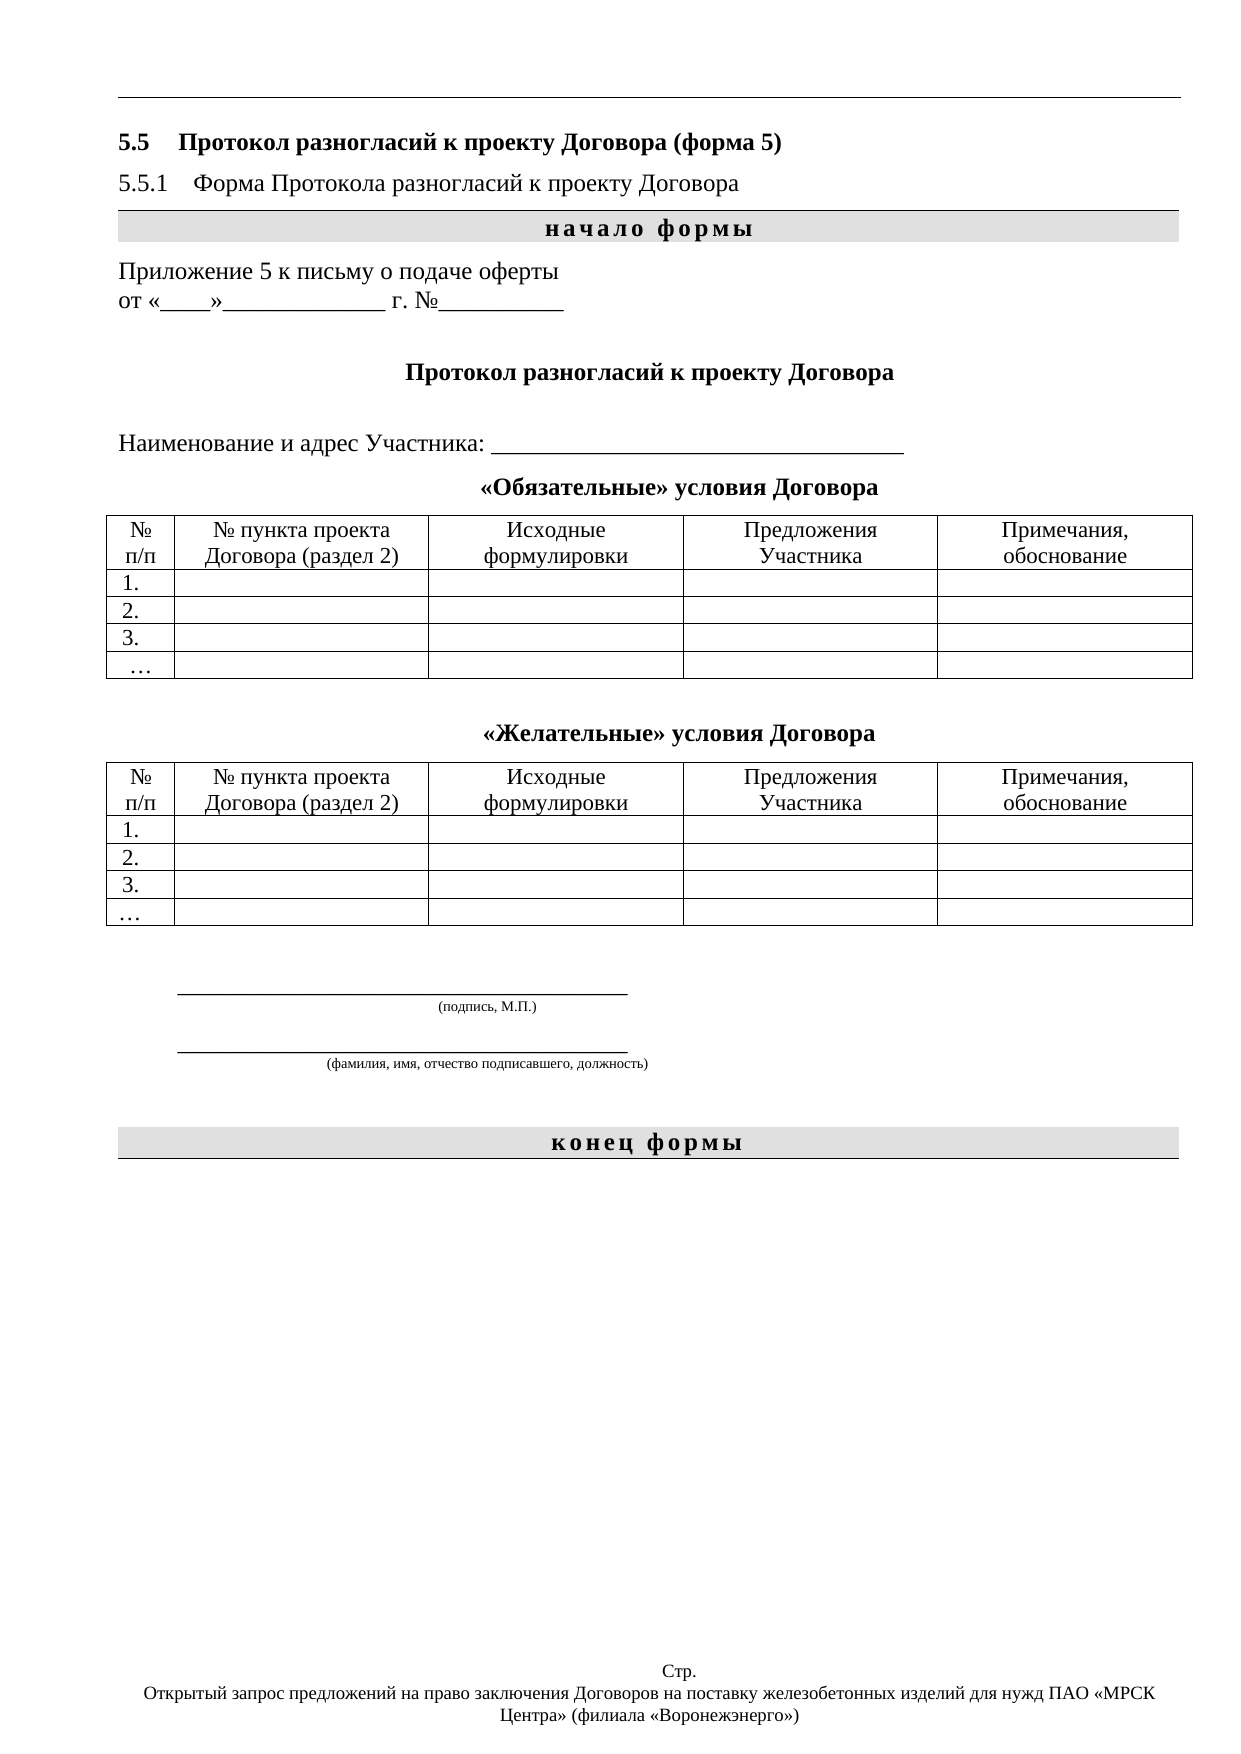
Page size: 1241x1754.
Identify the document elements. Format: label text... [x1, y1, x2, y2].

table_header Примечания, обоснование [938, 516, 1192, 568]
table_cell [175, 899, 428, 925]
table_cell [175, 871, 428, 898]
table_header Исходные формулировки [429, 516, 683, 568]
table_cell [429, 624, 683, 651]
table_header Примечания, обоснование [938, 763, 1192, 815]
table_cell [175, 816, 428, 843]
table_cell [107, 871, 174, 898]
table_cell [684, 816, 937, 843]
table_cell [684, 624, 937, 651]
table_cell [429, 597, 683, 623]
text (подпись, М.П.) [118, 998, 797, 1027]
table_cell [107, 816, 174, 843]
table_cell [938, 899, 1192, 925]
table_cell [938, 597, 1192, 623]
table_header № пункта проекта Договора (раздел 2) [175, 516, 428, 568]
table_cell [938, 816, 1192, 843]
table_header № п/п [107, 516, 174, 568]
table_cell [107, 597, 174, 623]
table_cell [429, 570, 683, 596]
text ____________________________________ [118, 1027, 1181, 1055]
table_cell [175, 844, 428, 870]
table_cell [107, 570, 174, 596]
subtitle Форма Протокола разногласий к проекту Договора [118, 168, 1181, 197]
table_cell [429, 871, 683, 898]
table_cell [175, 624, 428, 651]
text Приложение 5 к письму о подаче оферты от «____»_____________ г. №__________ [118, 256, 1181, 313]
table_cell [429, 844, 683, 870]
table_cell [684, 570, 937, 596]
text (фамилия, имя, отчество подписавшего, должность) [118, 1055, 797, 1084]
table_cell [684, 652, 937, 678]
table_cell [938, 570, 1192, 596]
table_cell [938, 844, 1192, 870]
table_header № п/п [107, 763, 174, 815]
subtitle Протокол разногласий к проекту Договора (форма 5) [118, 127, 1181, 156]
table_cell [938, 871, 1192, 898]
table_cell [938, 652, 1192, 678]
table_cell [684, 899, 937, 925]
table_cell [684, 844, 937, 870]
table_cell [175, 597, 428, 623]
table_cell … [107, 899, 174, 925]
text «Желательные» условия Договора [118, 718, 1181, 747]
table_cell [107, 624, 174, 651]
text начало формы [118, 211, 1179, 242]
table_cell [429, 899, 683, 925]
text ____________________________________ [118, 969, 1181, 998]
text Наименование и адрес Участника: _________________________________ [118, 428, 1181, 457]
text «Обязательные» условия Договора [118, 472, 1181, 500]
text конец формы [118, 1127, 1179, 1158]
table_cell [175, 652, 428, 678]
table_header Предложения Участника [684, 763, 937, 815]
text Протокол разногласий к проекту Договора [118, 357, 1181, 385]
table_header № пункта проекта Договора (раздел 2) [175, 763, 428, 815]
table_cell … [107, 652, 174, 678]
table_cell [429, 652, 683, 678]
table_cell [684, 597, 937, 623]
table_cell [175, 570, 428, 596]
table_cell [107, 844, 174, 870]
table_header Предложения Участника [684, 516, 937, 568]
table_cell [684, 871, 937, 898]
table_cell [429, 816, 683, 843]
table_cell [938, 624, 1192, 651]
table_header Исходные формулировки [429, 763, 683, 815]
